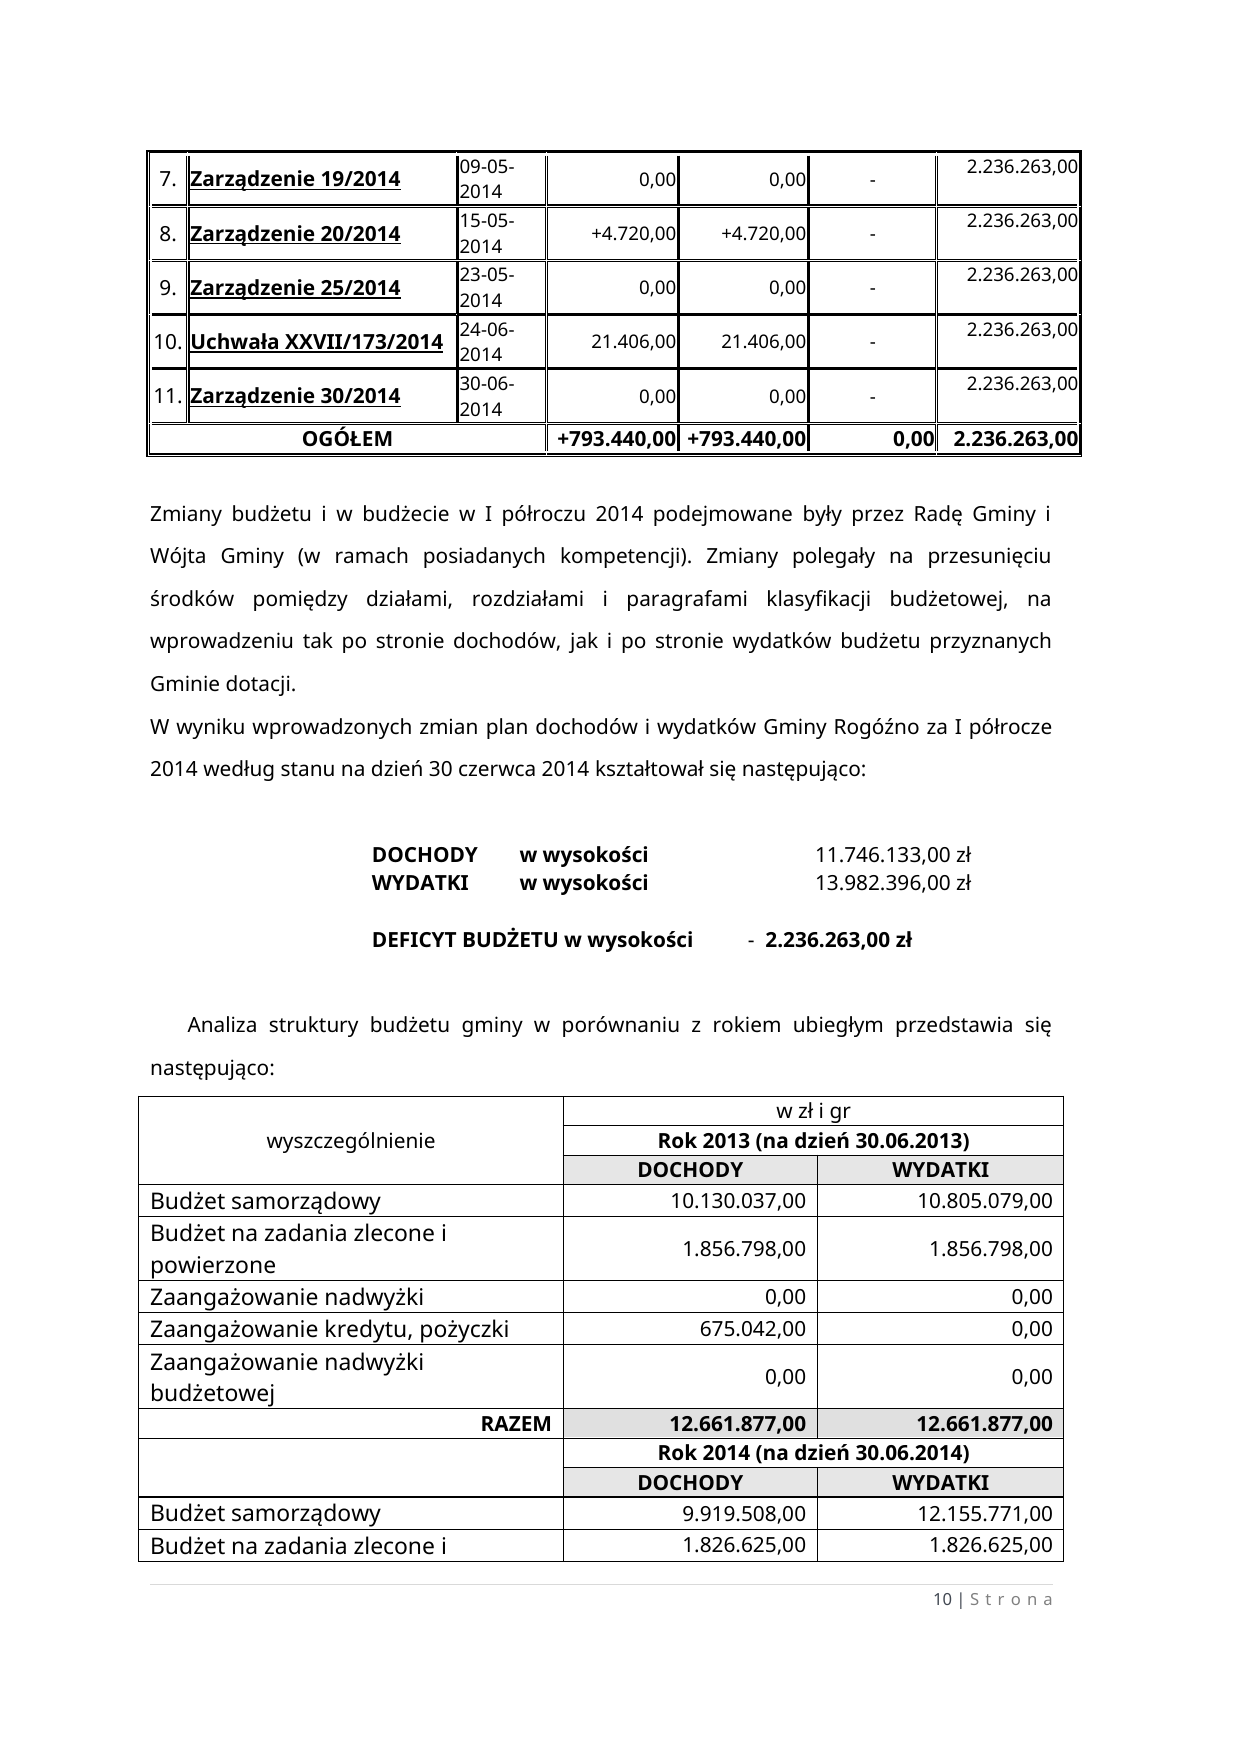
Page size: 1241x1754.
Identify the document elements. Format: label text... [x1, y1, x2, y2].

table_cell 0,00 [678, 153, 808, 204]
table_cell WYDATKI [818, 1156, 1063, 1184]
table_cell 23-05-2014 [459, 262, 545, 313]
table_cell [139, 1439, 563, 1496]
table_cell +4.720,00 [680, 208, 807, 258]
table_cell 0,00 [547, 153, 678, 204]
table_cell WYDATKI [818, 1468, 1063, 1496]
table_cell 11. [150, 367, 186, 421]
table_cell 0,00 [548, 262, 677, 313]
table_cell Budżet na zadania zlecone i powierzone [139, 1530, 563, 1561]
table_cell DOCHODY [564, 1468, 817, 1496]
table_cell 675.042,00 [564, 1313, 817, 1344]
table_cell - [810, 316, 935, 367]
table_cell 2.236.263,00 [938, 204, 1080, 258]
table_cell - [808, 153, 937, 204]
table_cell +793.440,00 [678, 425, 808, 453]
table_cell 9.919.508,00 [564, 1498, 817, 1529]
table_cell 2.236.263,00 [938, 259, 1080, 313]
table_cell Rok 2013 (na dzień 30.06.2013) [564, 1126, 1063, 1154]
table_cell - [810, 262, 935, 313]
table_cell 12.661.877,00 [564, 1409, 817, 1437]
table_cell 8. [150, 204, 186, 258]
text DEFICYT BUDŻETU w wysokości - 2.236.263,00 zł [187, 925, 1053, 953]
table_cell 1.826.625,00 [564, 1530, 817, 1561]
table_cell 30-06-2014 [459, 370, 545, 421]
table_cell 24-06-2014 [459, 316, 545, 367]
table_cell Zarządzenie 30/2014 [190, 370, 456, 421]
table_cell OGÓŁEM [150, 421, 547, 453]
table_cell 1.826.625,00 [818, 1530, 1063, 1561]
table_cell 2.236.263,00 [937, 421, 1080, 453]
table_cell 10.805.079,00 [818, 1185, 1063, 1216]
table_cell Zarządzenie 19/2014 [188, 152, 457, 204]
table_cell - [810, 370, 935, 421]
table_cell 0,00 [564, 1345, 817, 1408]
table_cell Zarządzenie 20/2014 [190, 208, 456, 258]
table_cell 0,00 [808, 425, 937, 453]
table_cell 10.130.037,00 [564, 1185, 817, 1216]
table_cell 0,00 [818, 1313, 1063, 1344]
table_cell 7. [150, 152, 188, 204]
table_cell Zaangażowanie nadwyżki [139, 1281, 563, 1312]
text W wyniku wprowadzonych zmian plan dochodów i wydatków Gminy Rogóźno za I półrocze 2014 według stanu na dzień 30 czerwca 2014 kształtował się następująco: [150, 712, 1053, 783]
text Zmiany budżetu i w budżecie w I półroczu 2014 podejmowane były przez Radę Gminy i Wójta Gminy (w ramach posiadanych kompetencji). Zmiany polegały na przesunięciu środków pomiędzy działami, rozdziałami i paragrafami klasyfikacji budżetowej, na wprowadzeniu tak po stronie dochodów, jak i po stronie wydatków budżetu przyznanych Gminie dotacji. [150, 499, 1053, 698]
table_cell 21.406,00 [548, 316, 677, 367]
table_cell 2.236.263,00 [938, 367, 1079, 421]
table_cell 2.236.263,00 [938, 313, 1081, 367]
table_cell 15-05-2014 [459, 208, 545, 258]
table_header wyszczególnienie [139, 1097, 563, 1184]
table_cell 10. [148, 313, 186, 367]
table_cell 1.856.798,00 [564, 1217, 817, 1280]
text WYDATKI w wysokości 13.982.396,00 zł [187, 868, 1053, 897]
table_cell 0,00 [818, 1281, 1063, 1312]
table_cell +4.720,00 [548, 208, 677, 258]
table_cell Budżet samorządowy [139, 1498, 563, 1529]
table_cell +793.440,00 [547, 425, 678, 453]
table_cell 09-05-2014 [457, 153, 547, 204]
text DOCHODY w wysokości 11.746.133,00 zł [187, 840, 1053, 868]
table_cell 0,00 [680, 370, 807, 421]
table_cell 0,00 [680, 262, 807, 313]
table_cell DOCHODY [564, 1156, 817, 1184]
table_cell 0,00 [564, 1281, 817, 1312]
table_cell 9. [150, 259, 186, 313]
table_header w zł i gr [564, 1097, 1063, 1125]
text Analiza struktury budżetu gminy w porównaniu z rokiem ubiegłym przedstawia się następująco: [150, 1010, 1053, 1081]
table_cell Rok 2014 (na dzień 30.06.2014) [564, 1439, 1063, 1467]
table_cell 12.155.771,00 [818, 1498, 1063, 1529]
table_cell Budżet samorządowy [139, 1185, 563, 1216]
table_cell Zarządzenie 25/2014 [190, 262, 456, 313]
table_cell 0,00 [818, 1345, 1063, 1408]
table_cell - [810, 208, 935, 258]
table_cell Budżet na zadania zlecone i powierzone [139, 1217, 563, 1280]
table_cell Zaangażowanie nadwyżki budżetowej [139, 1345, 563, 1408]
table_cell Zaangażowanie kredytu, pożyczki [139, 1313, 563, 1344]
table_cell 21.406,00 [680, 316, 807, 367]
table_cell 2.236.263,00 [937, 153, 1079, 204]
table_cell 1.856.798,00 [818, 1217, 1063, 1280]
table_cell 0,00 [548, 370, 677, 421]
table_cell Uchwała XXVII/173/2014 [190, 316, 456, 367]
table_cell RAZEM [139, 1409, 563, 1437]
table_cell 12.661.877,00 [818, 1409, 1063, 1437]
